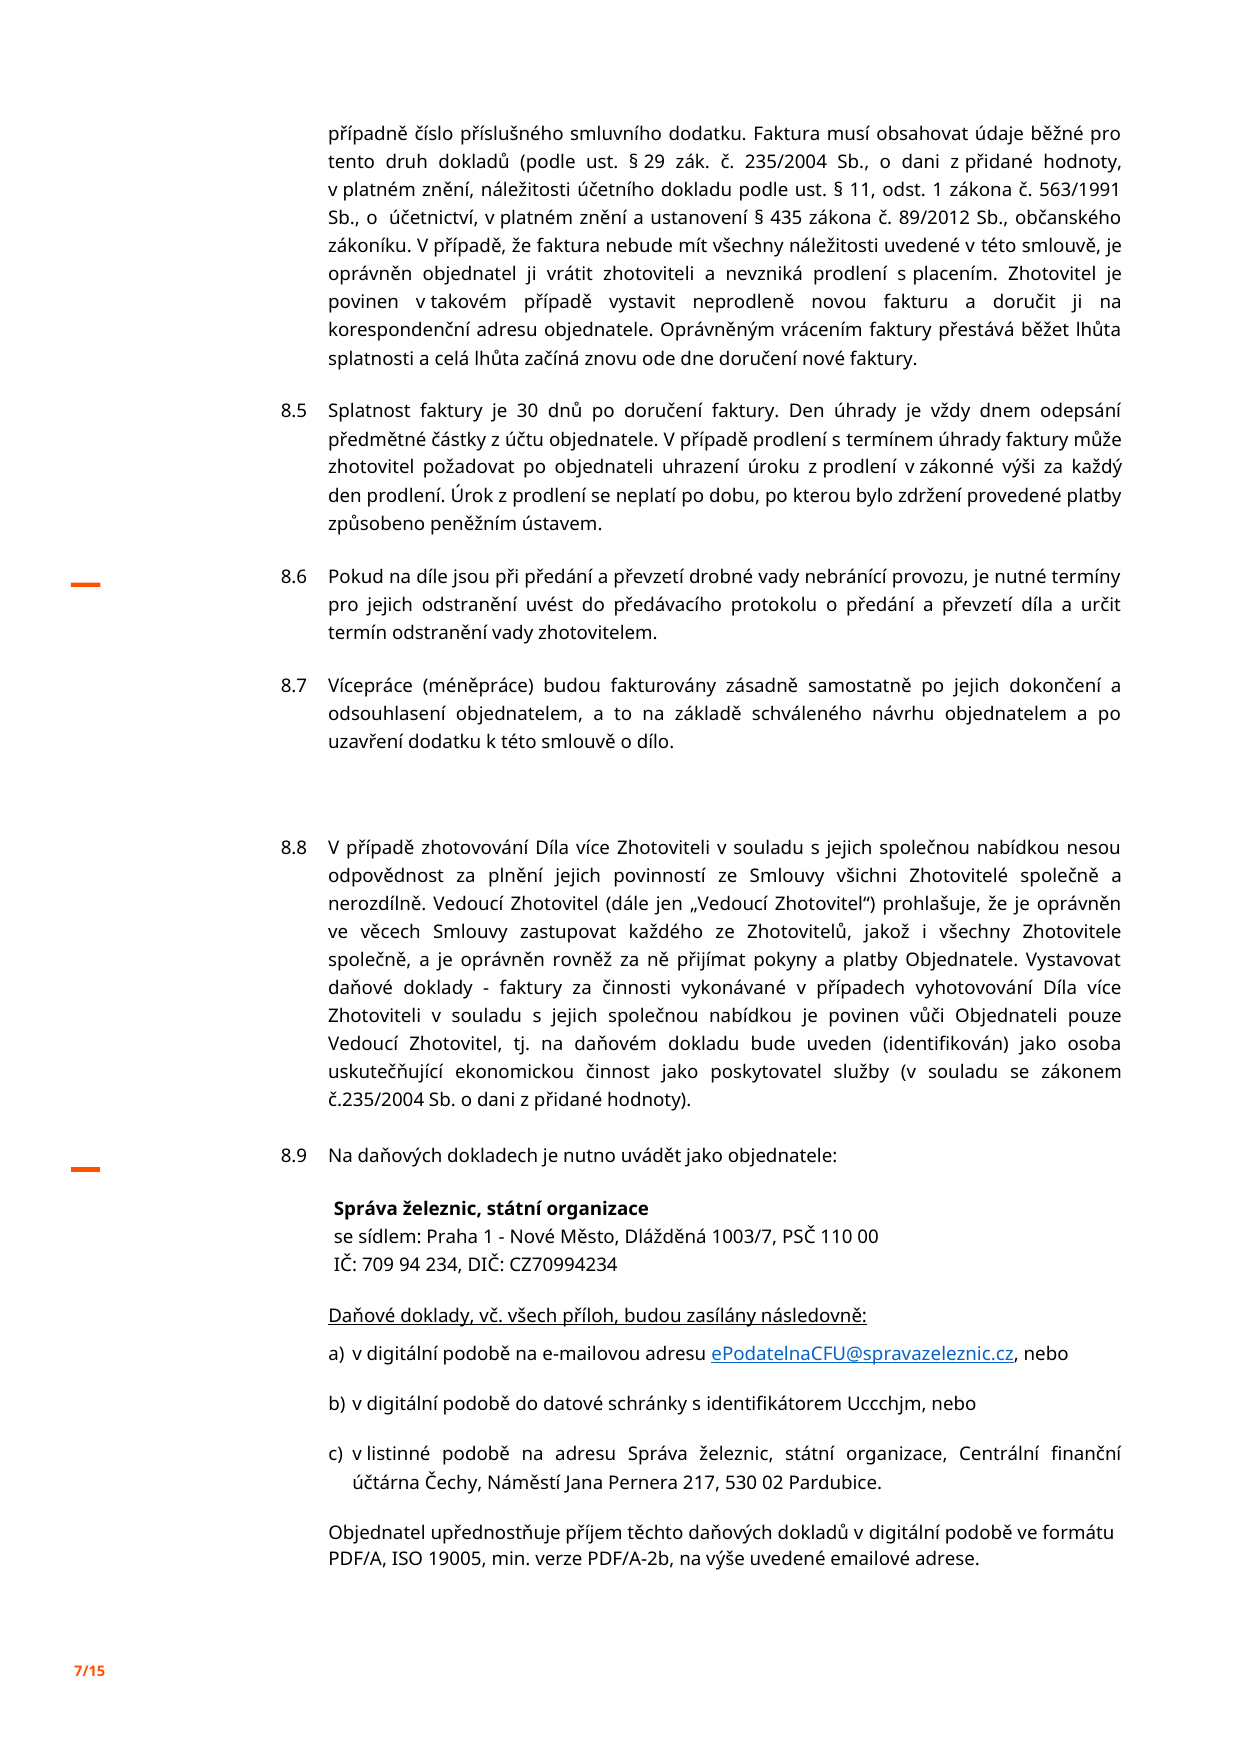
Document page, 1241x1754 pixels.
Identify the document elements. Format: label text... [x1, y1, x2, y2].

list v digitální podobě do datové schránky s identifikátorem Uccchjm, nebo [328, 1390, 1122, 1416]
list Vícepráce (méněpráce) budou fakturovány zásadně samostatně po jejich dokončení a odsouhlasení objednatelem, a to na základě schváleného návrhu objednatelem a po uzavření dodatku k této smlouvě o dílo. [281, 672, 1122, 753]
list Pokud na díle jsou při předání a převzetí drobné vady nebránící provozu, je nutné termíny pro jejich odstranění uvést do předávacího protokolu o předání a převzetí díla a určit termín odstranění vady zhotovitelem. [281, 563, 1122, 644]
text Daňové doklady, vč. všech příloh, budou zasílány následovně: [298, 1302, 1122, 1327]
list se sídlem: Praha 1 - Nové Město, Dlážděná 1003/7, PSČ 110 00 [291, 1223, 1122, 1249]
text IČ: 709 94 234, DIČ: CZ70994234 [291, 1251, 1122, 1277]
list v listinné podobě na adresu Správa železnic, státní organizace, Centrální finanční účtárna Čechy, Náměstí Jana Pernera 217, 530 02 Pardubice. [328, 1440, 1122, 1495]
list Správa železnic, státní organizace [291, 1195, 1122, 1221]
list V případě zhotovování Díla více Zhotoviteli v souladu s jejich společnou nabídkou nesou odpovědnost za plnění jejich povinností ze Smlouvy všichni Zhotovitelé společně a nerozdílně. Vedoucí Zhotovitel (dále jen „Vedoucí Zhotovitel“) prohlašuje, že je oprávněn ve věcech Smlouvy zastupovat každého ze Zhotovitelů, jakož i všechny Zhotovitele společně, a je oprávněn rovněž za ně přijímat pokyny a platby Objednatele. Vystavovat daňové doklady - faktury za činnosti vykonávané v případech vyhotovování Díla více Zhotoviteli v souladu s jejich společnou nabídkou je povinen vůči Objednateli pouze Vedoucí Zhotovitel, tj. na daňovém dokladu bude uveden (identifikován) jako osoba uskutečňující ekonomickou činnost jako poskytovatel služby (v souladu se zákonem č.235/2004 Sb. o dani z přidané hodnoty). [281, 834, 1122, 1112]
list Splatnost faktury je 30 dnů po doručení faktury. Den úhrady je vždy dnem odepsání předmětné částky z účtu objednatele. V případě prodlení s termínem úhrady faktury může zhotovitel požadovat po objednateli uhrazení úroku z prodlení v zákonné výši za každý den prodlení. Úrok z prodlení se neplatí po dobu, po kterou bylo zdržení provedené platby způsobeno peněžním ústavem. [281, 398, 1122, 535]
list Na daňových dokladech je nutno uvádět jako objednatele: [281, 1142, 1122, 1168]
list v digitální podobě na e-mailovou adresu ePodatelnaCFU@spravazeleznic.cz, nebo [328, 1340, 1122, 1366]
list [281, 121, 1122, 370]
text Objednatel upřednostňuje příjem těchto daňových dokladů v digitální podobě ve formátu PDF/A, ISO 19005, min. verze PDF/A-2b, na výše uvedené emailové adrese. [328, 1520, 1122, 1571]
